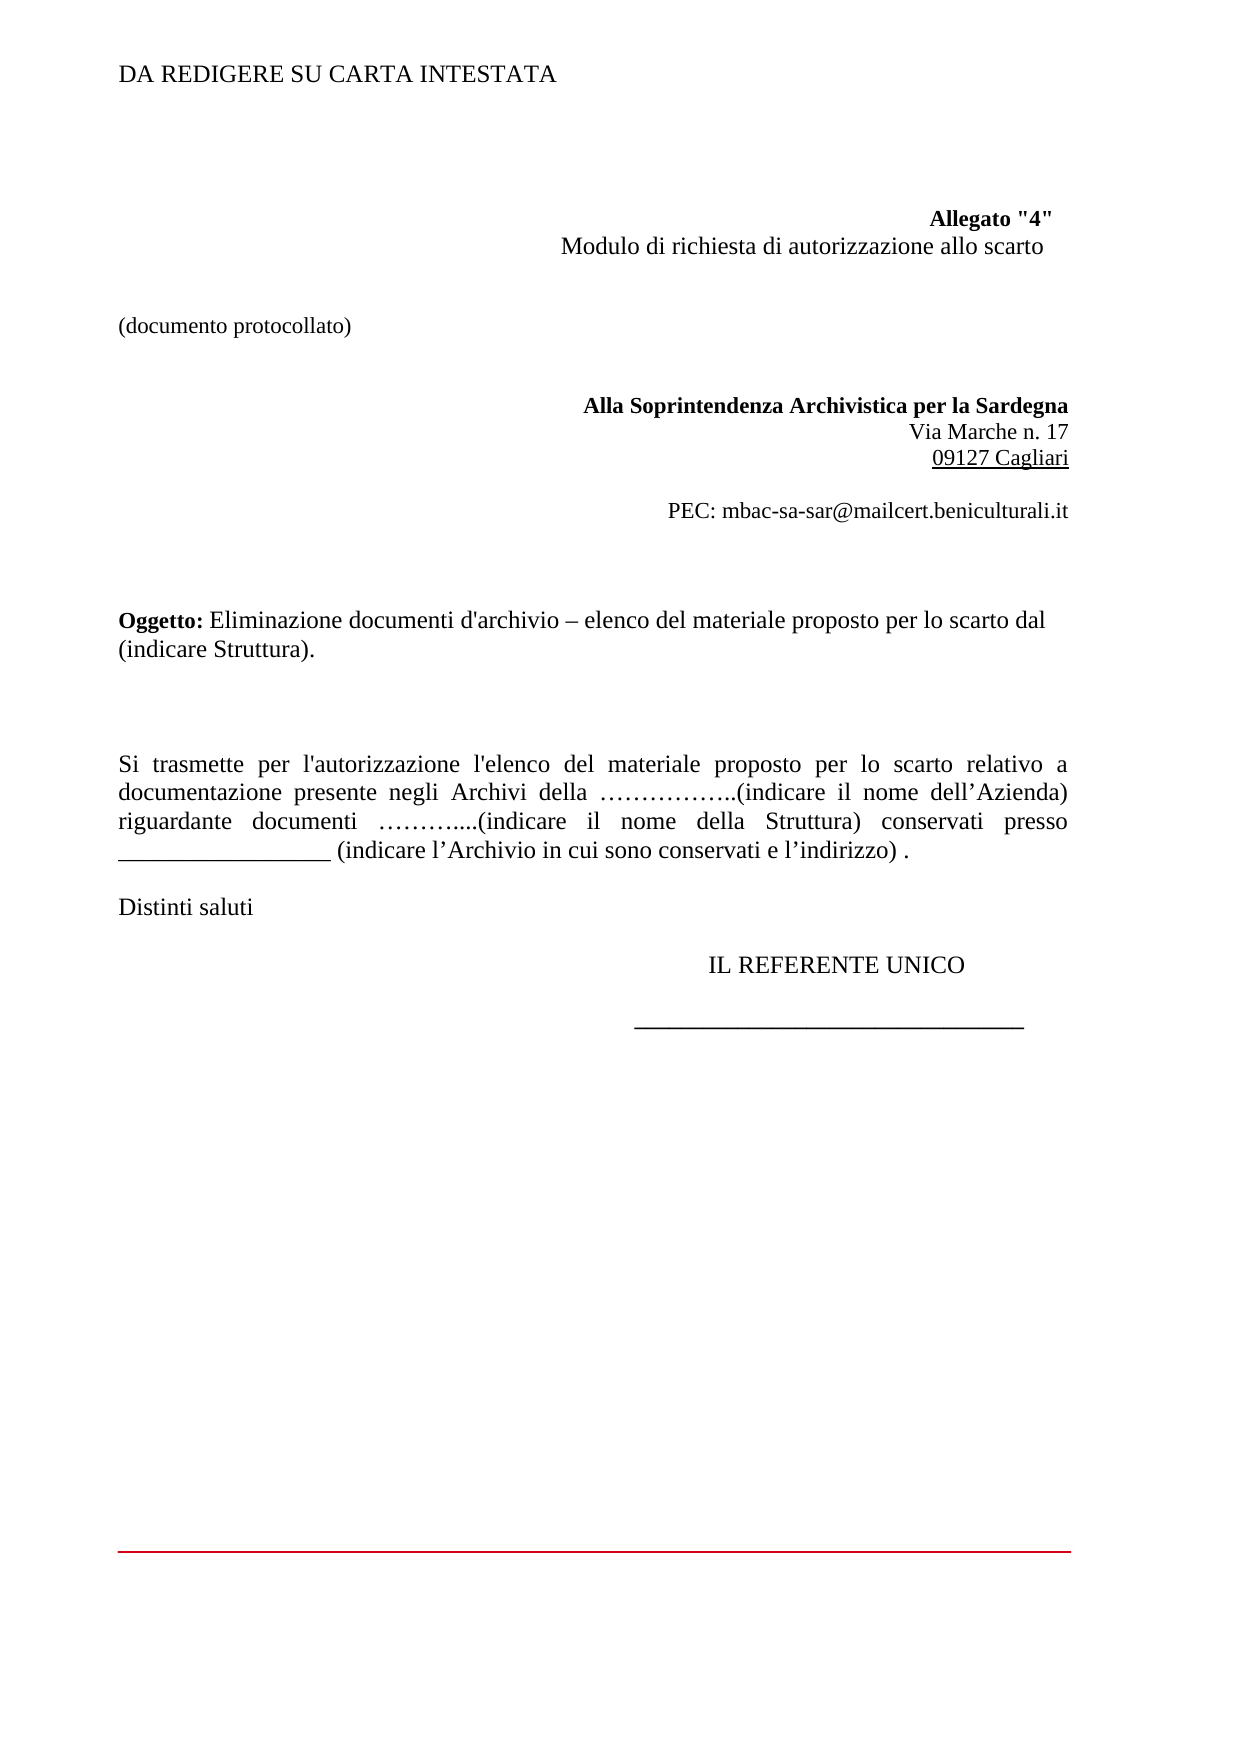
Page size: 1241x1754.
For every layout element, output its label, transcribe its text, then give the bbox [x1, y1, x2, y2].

text __________________________________ [118, 1005, 1069, 1031]
text Si trasmette per l'autorizzazione l'elenco del materiale proposto per lo scarto relativo a documentazione presente negli Archivi della ……………..(indicare il nome dell’Azienda) riguardante documenti ………....(indicare il nome della Struttura) conservati presso _________________ (indicare l’Archivio in cui sono conservati e l’indirizzo) . [118, 749, 1069, 864]
text Allegato "4" [118, 205, 1181, 231]
text PEC: mbac-sa-sar@mailcert.beniculturali.it [118, 497, 1069, 523]
text (documento protocollato) [118, 313, 1069, 339]
text Via Marche n. 17 [118, 418, 1069, 444]
text Modulo di richiesta di autorizzazione allo scarto [118, 231, 1063, 260]
text IL REFERENTE UNICO [118, 950, 1069, 979]
text Alla Soprintendenza Archivistica per la Sardegna [118, 392, 1069, 418]
text 09127 Cagliari [118, 444, 1069, 471]
text Oggetto: Eliminazione documenti d'archivio – elenco del materiale proposto per lo scarto dal (indicare Struttura). [118, 605, 1069, 662]
picture [89, 1540, 1189, 1558]
text Distinti saluti [118, 892, 1069, 921]
